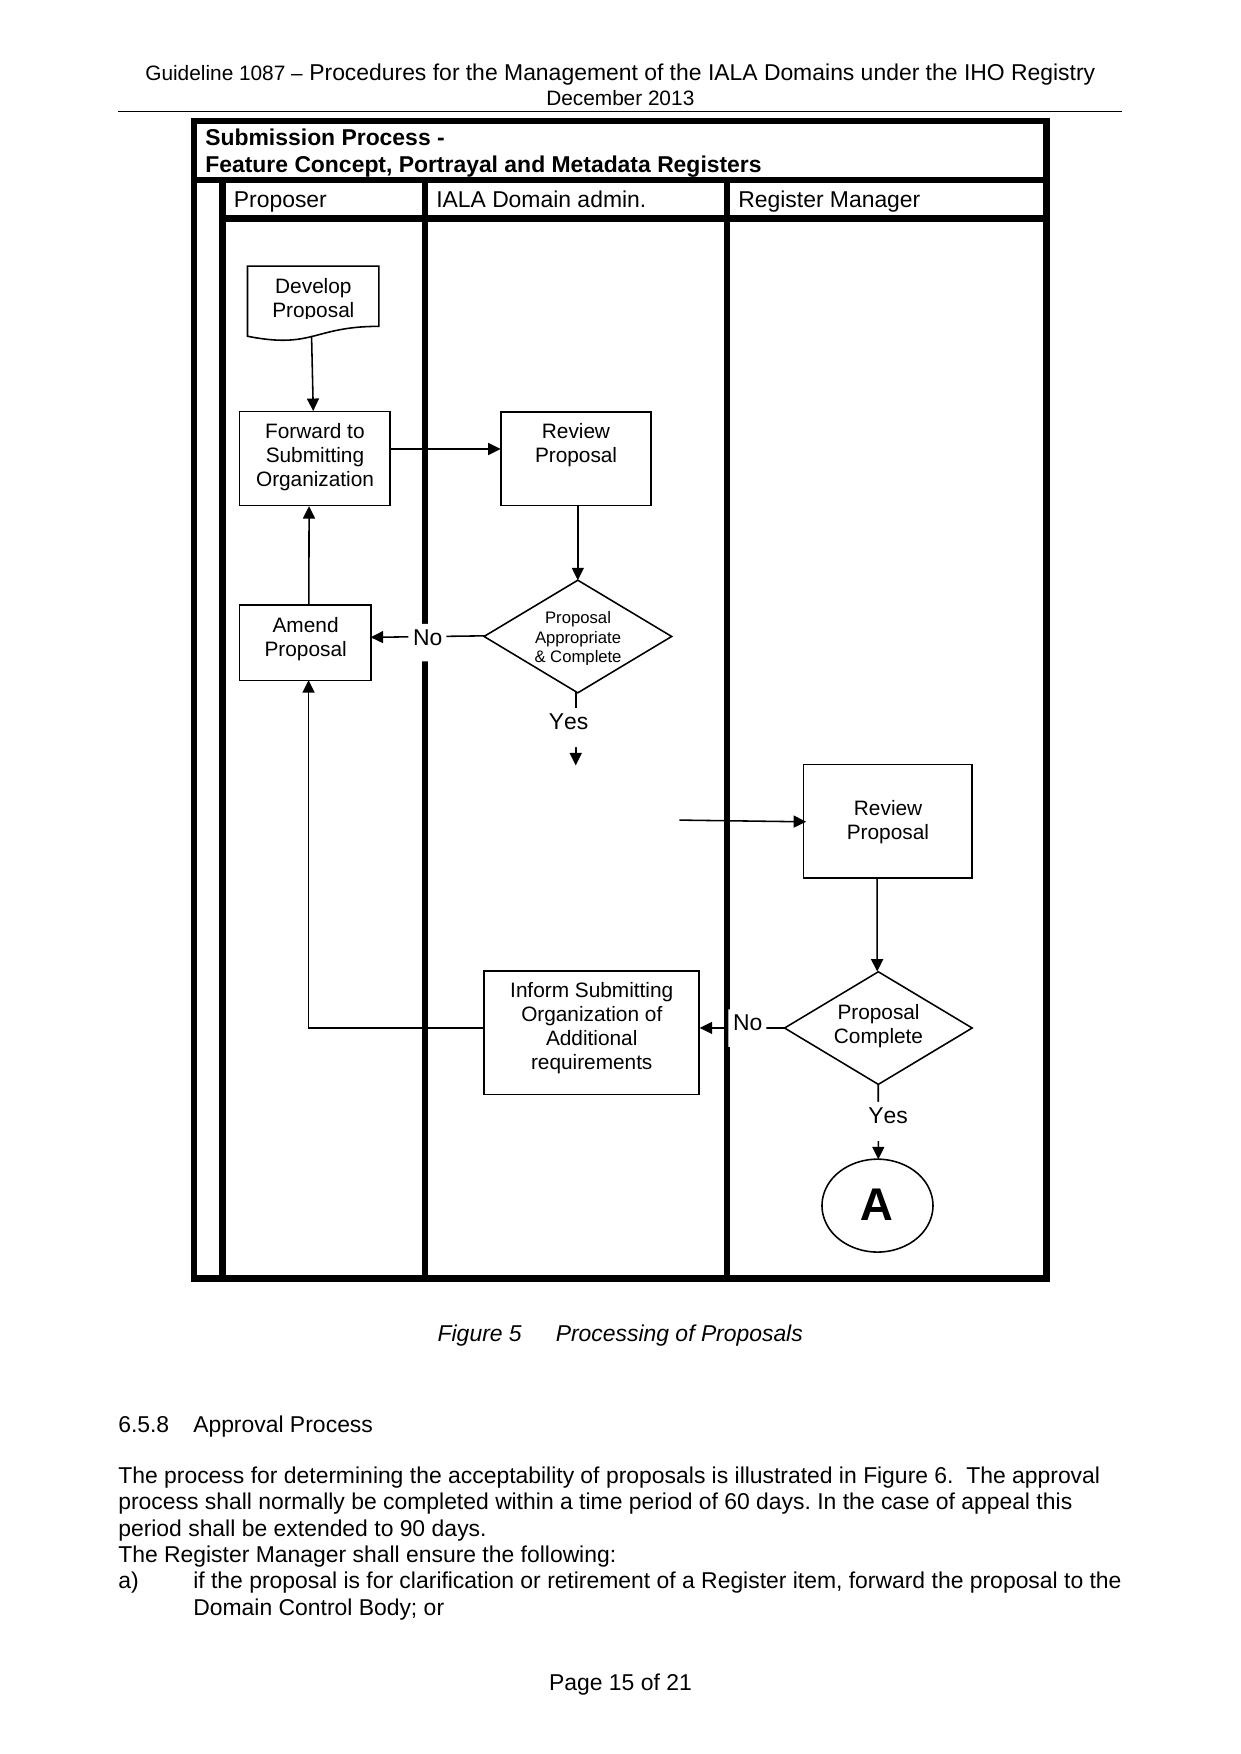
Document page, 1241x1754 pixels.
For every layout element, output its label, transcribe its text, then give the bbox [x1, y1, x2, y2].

table_cell Register Manager [730, 183, 1043, 215]
table_cell Proposer [226, 183, 422, 215]
table_cell [226, 222, 422, 1275]
table_cell [730, 222, 1043, 1275]
table_cell [197, 183, 219, 1275]
table_cell [428, 1029, 724, 1275]
text a) if the proposal is for clarification or retirement of a Register item, forward the proposal to the Domain Control Body; or [118, 1567, 1122, 1620]
text The process for determining the acceptability of proposals is illustrated in Figure 6. The approval process shall normally be completed within a time period of 60 days. In the case of appeal this period shall be extended to 90 days. [118, 1462, 1122, 1541]
table_cell [428, 222, 724, 1027]
text The Register Manager shall ensure the following: [118, 1541, 1122, 1567]
table_cell IALA Domain admin. [428, 183, 724, 215]
table_header Submission Process - Feature Concept, Portrayal and Metadata Registers [197, 124, 1043, 177]
text Processing of Proposals [118, 1320, 1122, 1347]
subtitle Approval Process [118, 1411, 1122, 1437]
